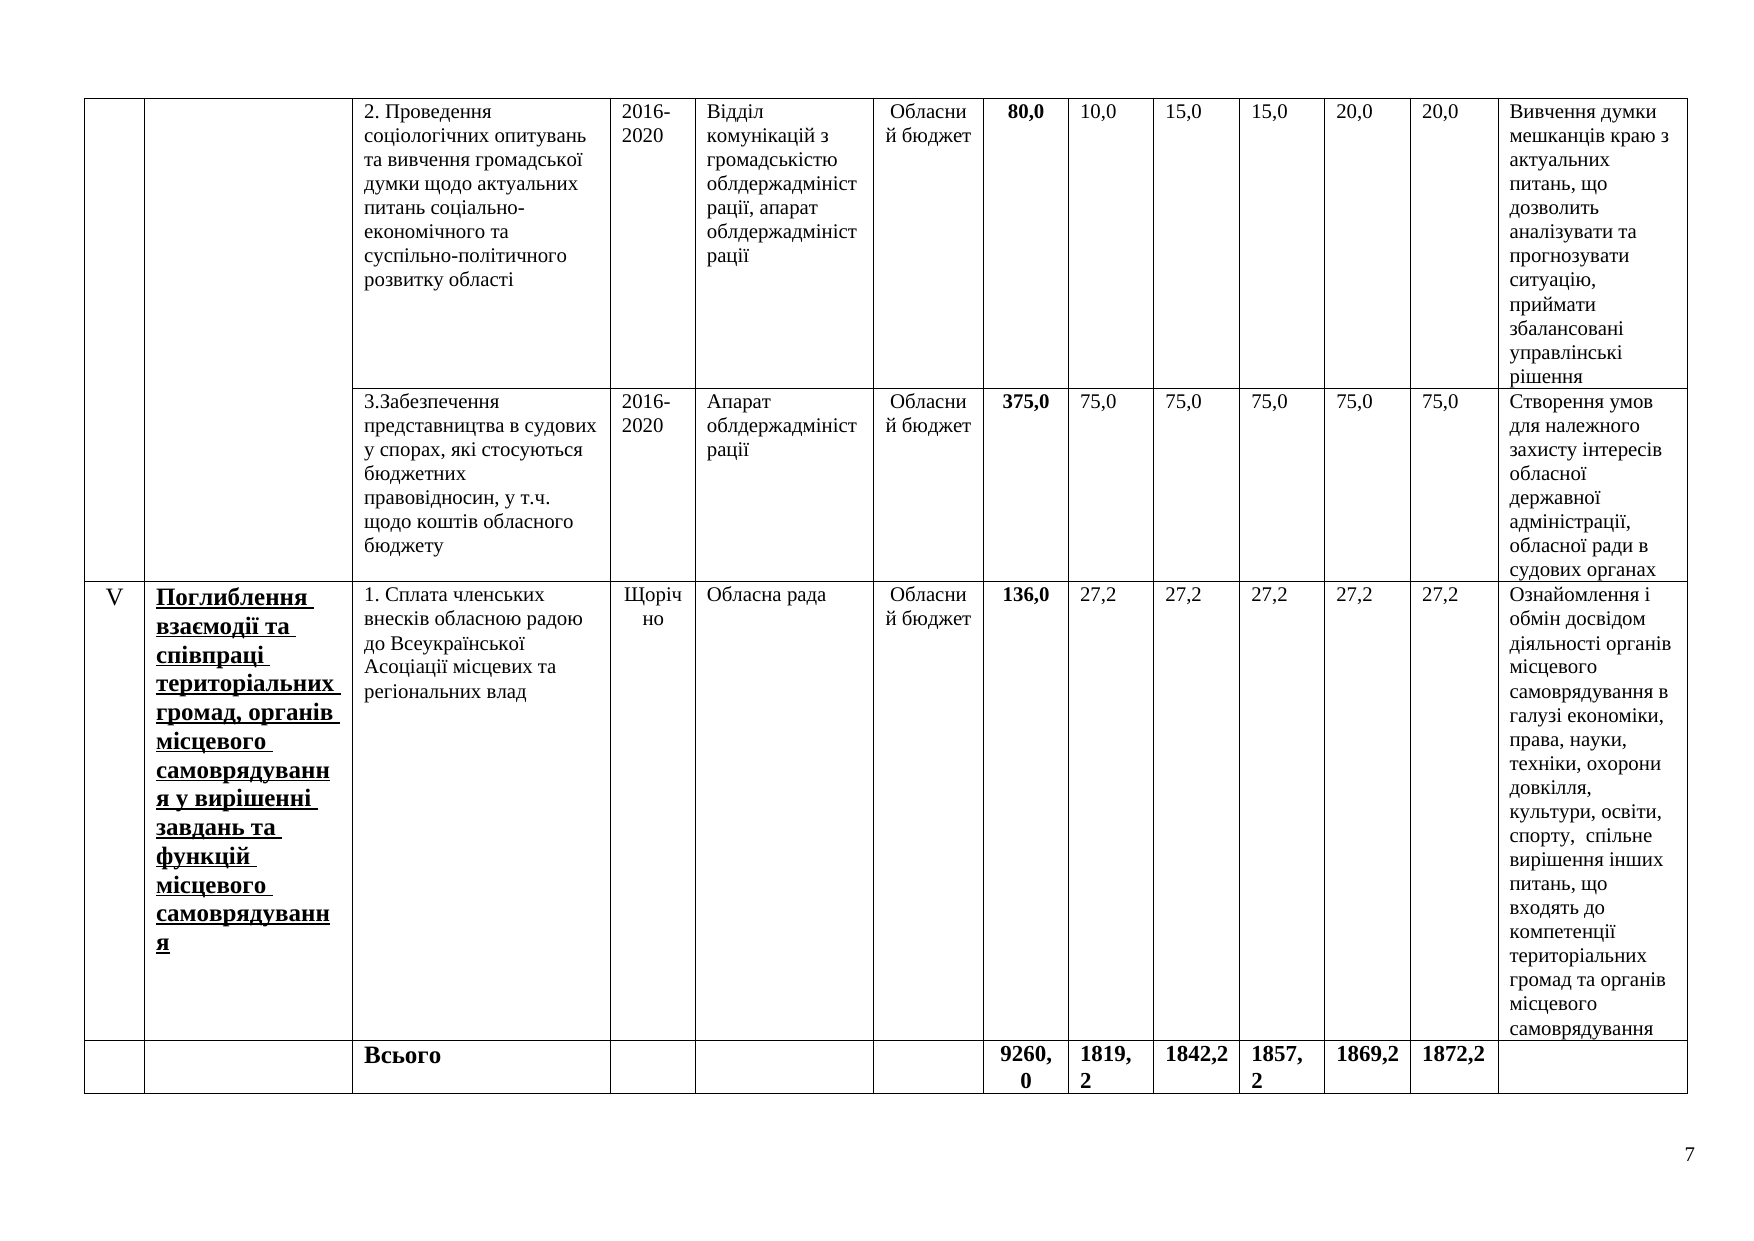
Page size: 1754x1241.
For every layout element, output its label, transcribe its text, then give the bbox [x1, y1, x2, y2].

table_cell 2016-2020 [611, 389, 695, 581]
table_cell 75,0 [1240, 389, 1324, 581]
table_cell 27,2 [1325, 582, 1410, 1039]
table_cell 75,0 [1069, 389, 1153, 581]
table_cell 15,0 [1154, 99, 1239, 388]
table_cell V [85, 582, 144, 1039]
table_cell 1857,2 [1240, 1041, 1324, 1093]
table_cell 15,0 [1240, 99, 1324, 388]
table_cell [145, 99, 352, 581]
table_cell 20,0 [1325, 99, 1410, 388]
table_cell 27,2 [1411, 582, 1498, 1039]
table_cell 10,0 [1069, 99, 1153, 388]
table_cell 80,0 [984, 99, 1068, 388]
table_cell Створення умов для належного захисту інтересів обласної державної адміністрації, обласної ради в судових органах [1499, 389, 1687, 581]
table_cell 75,0 [1411, 389, 1498, 581]
table_cell [611, 1041, 695, 1093]
table_cell 75,0 [1325, 389, 1410, 581]
table_cell [1499, 1041, 1687, 1093]
table_cell Обласний бюджет [874, 389, 983, 581]
table_cell 136,0 [984, 582, 1068, 1039]
table_cell 27,2 [1069, 582, 1153, 1039]
table_cell [696, 1041, 873, 1093]
table_cell 1842,2 [1154, 1041, 1239, 1093]
table_cell [145, 1041, 352, 1093]
table_cell 3.Забезпечення представництва в судових у спорах, які стосуються бюджетних правовідносин, у т.ч. щодо коштів обласного бюджету [353, 389, 610, 581]
table_cell Апарат облдержадміністрації [696, 389, 873, 581]
table_cell 75,0 [1154, 389, 1239, 581]
table_cell Щорічно [611, 582, 695, 1039]
table_cell 1869,2 [1325, 1041, 1410, 1093]
table_cell Обласна рада [696, 582, 873, 1039]
table_cell [85, 1041, 144, 1093]
table_cell 375,0 [984, 389, 1068, 581]
table_cell 20,0 [1411, 99, 1498, 388]
table_cell 1872,2 [1411, 1041, 1498, 1093]
table_cell 1819,2 [1069, 1041, 1153, 1093]
table_cell Всього [353, 1041, 610, 1093]
table_cell ІV [85, 99, 144, 581]
table_cell Поглиблення взаємодії та співпраці територіальних громад, органів місцевого самоврядування у вирішенні завдань та функцій місцевого самоврядування [145, 582, 352, 1039]
table_cell 2016-2020 [611, 99, 695, 388]
table_cell Обласний бюджет [874, 99, 983, 388]
table_cell [874, 1041, 983, 1093]
table_cell Вивчення думки мешканців краю з актуальних питань, що дозволить аналізувати та прогнозувати ситуацію, приймати збалансовані управлінські рішення [1499, 99, 1687, 388]
table_cell 27,2 [1240, 582, 1324, 1039]
table_cell Ознайомлення і обмін досвідом діяльності органів місцевого самоврядування в галузі економіки, права, науки, техніки, охорони довкілля, культури, освіти, спорту, спільне вирішення інших питань, що входять до компетенції територіальних громад та органів місцевого самоврядування [1499, 582, 1687, 1039]
table_cell 9260,0 [984, 1041, 1068, 1093]
table_cell Обласний бюджет [874, 582, 983, 1039]
table_cell 2. Проведення соціологічних опитувань та вивчення громадської думки щодо актуальних питань соціально-економічного та суспільно-політичного розвитку області [353, 99, 610, 388]
table_cell 27,2 [1154, 582, 1239, 1039]
table_cell Відділ комунікацій з громадськістю облдержадміністрації, апарат облдержадміністрації [696, 99, 873, 388]
table_cell 1. Сплата членських внесків обласною радою до Всеукраїнської Асоціації місцевих та регіональних влад [353, 582, 610, 1039]
